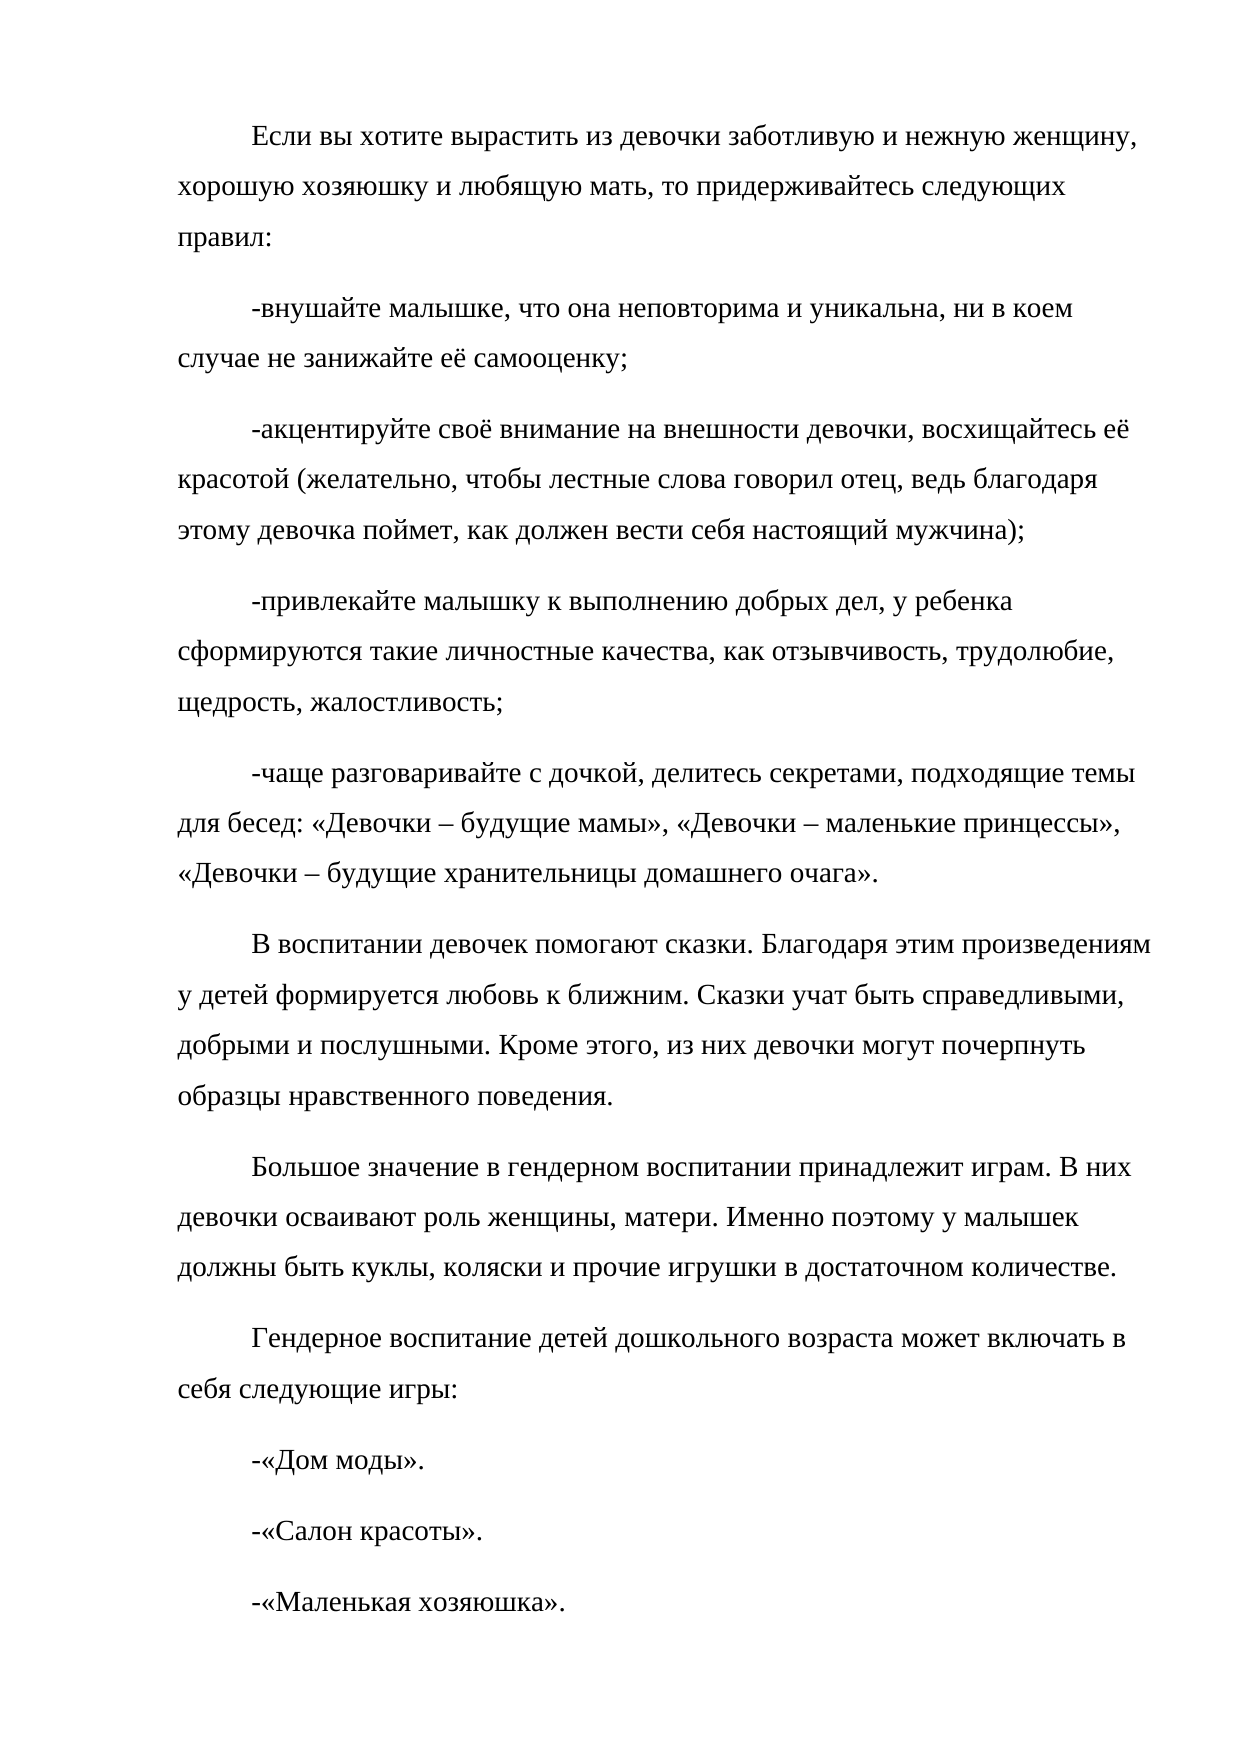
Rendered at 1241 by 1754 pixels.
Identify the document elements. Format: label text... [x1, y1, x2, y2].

text -«Дом моды». [177, 1442, 1152, 1476]
text -«Салон красоты». [177, 1513, 1152, 1547]
text -акцентируйте своё внимание на внешности девочки, восхищайтесь её красотой (желательно, чтобы лестные слова говорил отец, ведь благодаря этому девочка поймет, как должен вести себя настоящий мужчина); [177, 411, 1152, 546]
text -«Маленькая хозяюшка». [177, 1584, 1152, 1618]
text Большое значение в гендерном воспитании принадлежит играм. В них девочки осваивают роль женщины, матери. Именно поэтому у малышек должны быть куклы, коляски и прочие игрушки в достаточном количестве. [177, 1149, 1152, 1283]
text -привлекайте малышку к выполнению добрых дел, у ребенка сформируются такие личностные качества, как отзывчивость, трудолюбие, щедрость, жалостливость; [177, 583, 1152, 717]
text -внушайте малышке, что она неповторима и уникальна, ни в коем случае не занижайте её самооценку; [177, 290, 1152, 374]
text Если вы хотите вырастить из девочки заботливую и нежную женщину, хорошую хозяюшку и любящую мать, то придерживайтесь следующих правил: [177, 118, 1152, 252]
text В воспитании девочек помогают сказки. Благодаря этим произведениям у детей формируется любовь к ближним. Сказки учат быть справедливыми, добрыми и послушными. Кроме этого, из них девочки могут почерпнуть образцы нравственного поведения. [177, 927, 1152, 1111]
text -чаще разговаривайте с дочкой, делитесь секретами, подходящие темы для бесед: «Девочки – будущие мамы», «Девочки – маленькие принцессы», «Девочки – будущие хранительницы домашнего очага». [177, 755, 1152, 889]
text Гендерное воспитание детей дошкольного возраста может включать в себя следующие игры: [177, 1321, 1152, 1404]
